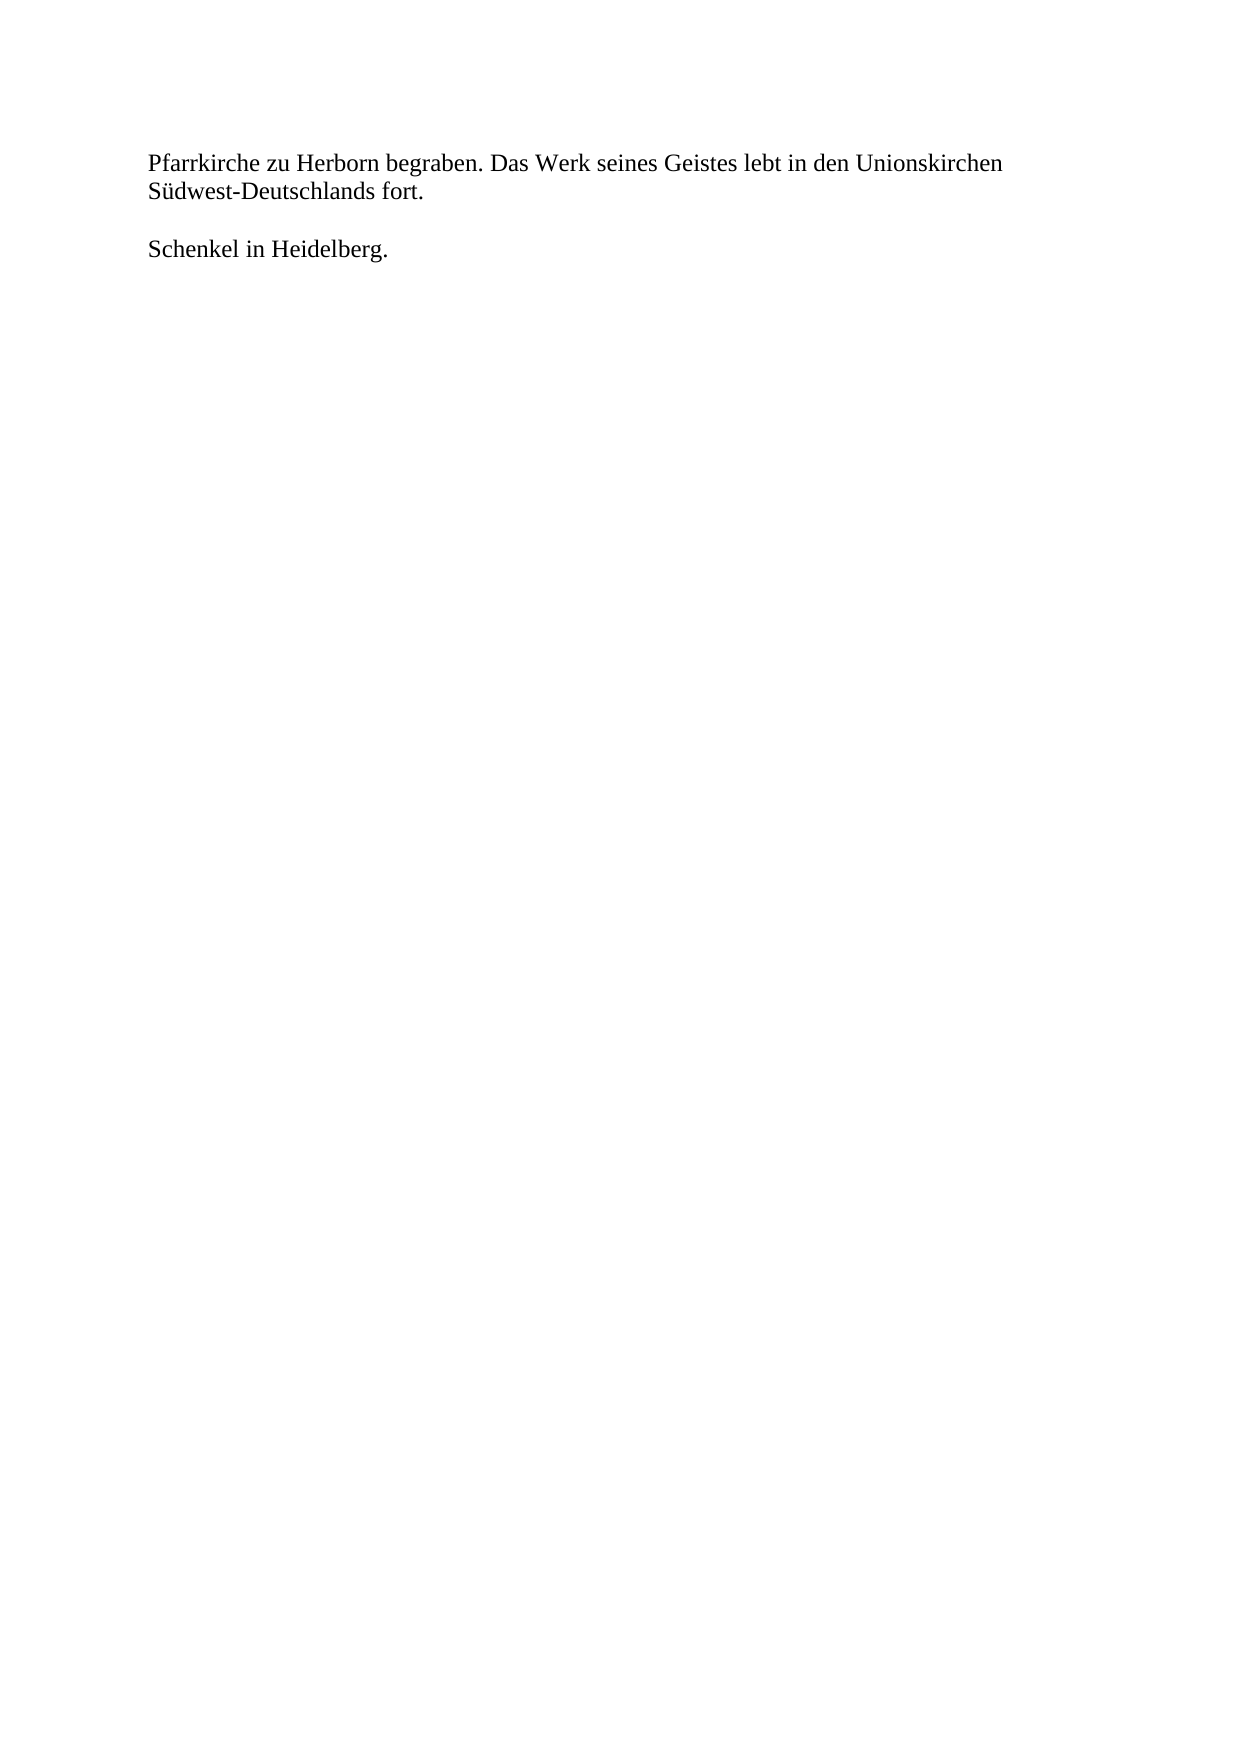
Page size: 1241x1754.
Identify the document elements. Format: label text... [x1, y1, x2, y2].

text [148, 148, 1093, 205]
text Schenkel in Heidelberg. [148, 234, 1093, 263]
